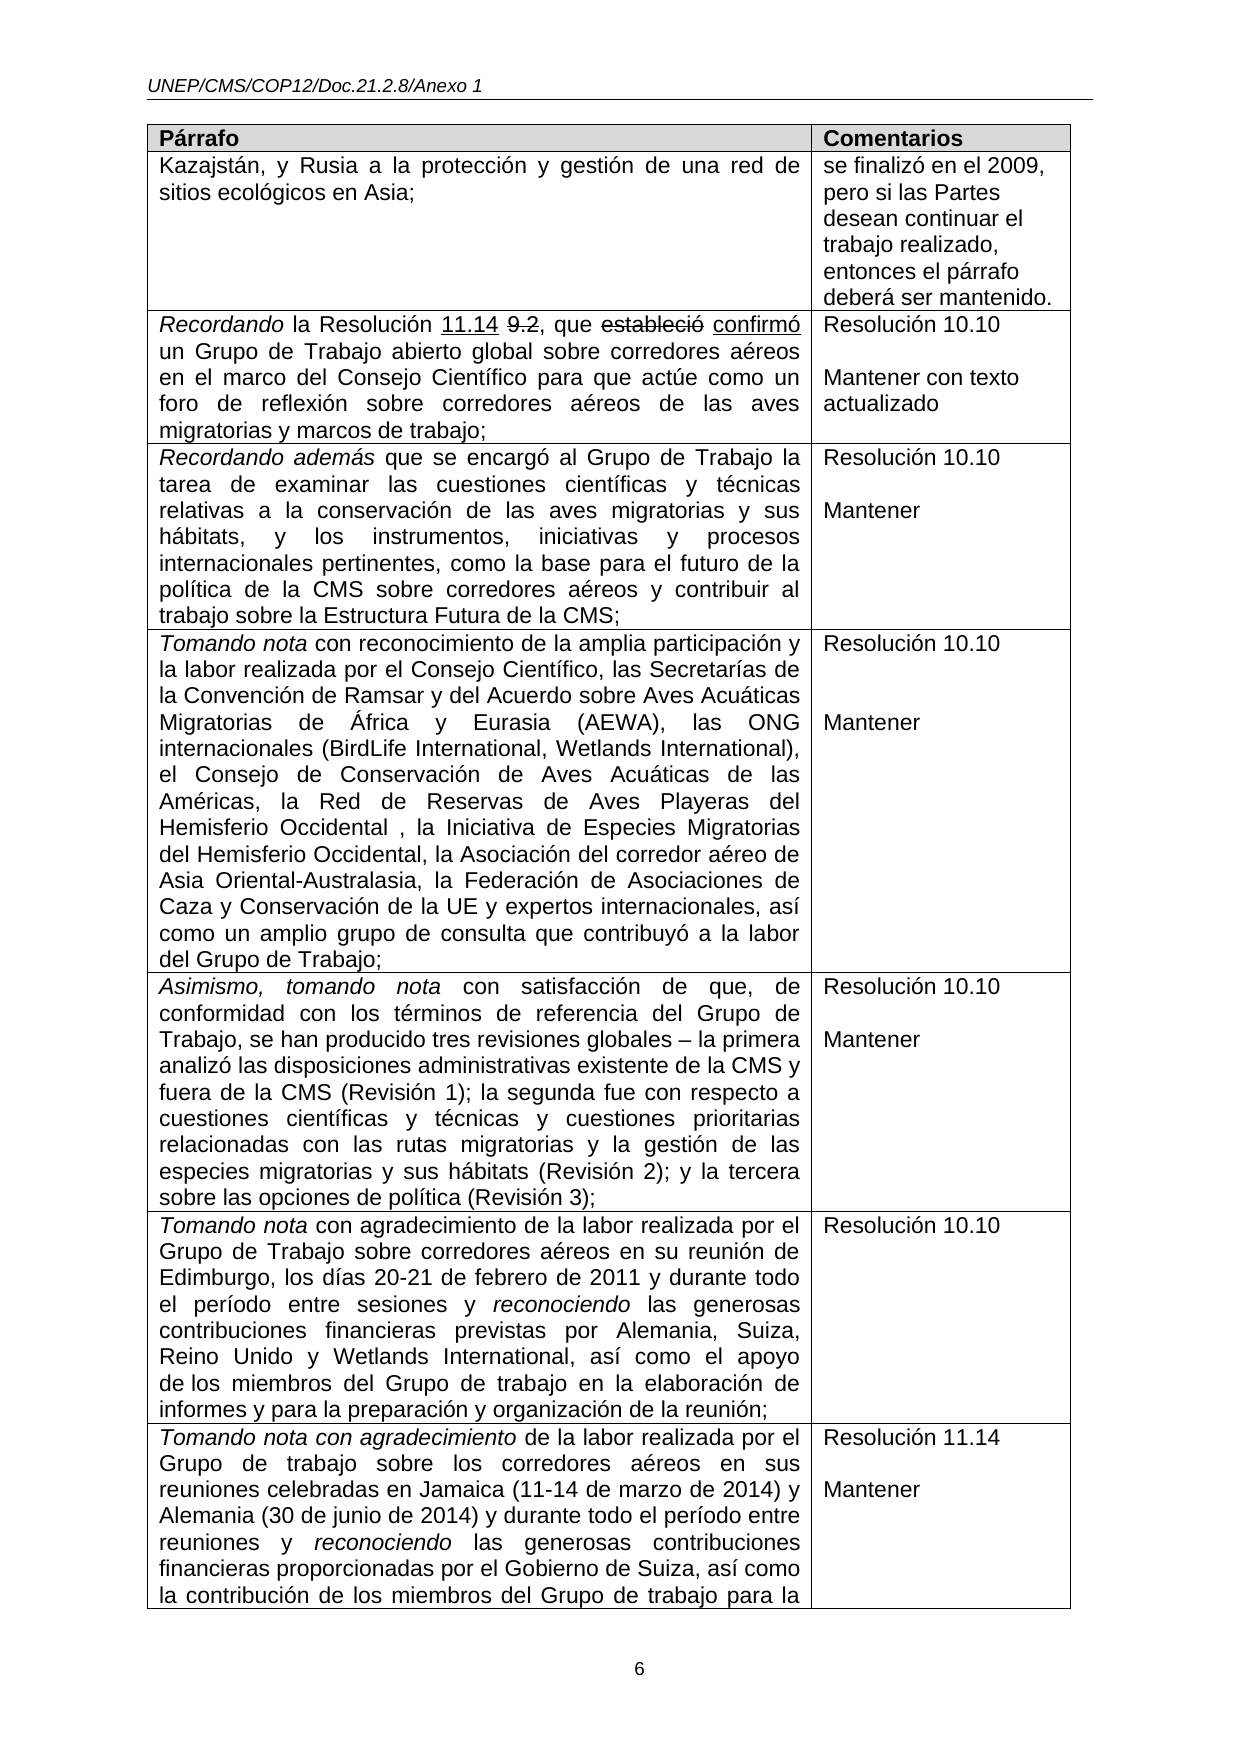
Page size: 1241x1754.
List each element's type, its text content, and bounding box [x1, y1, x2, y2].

table_cell Resolución 10.10 Mantener [812, 444, 1070, 629]
table_cell Tomando nota con reconocimiento de la amplia participación y la labor realizada por el Consejo Científico, las Secretarías de la Convención de Ramsar y del Acuerdo sobre Aves Acuáticas Migratorias de África y Eurasia (AEWA), las ONG internacionales (BirdLife International, Wetlands International), el Consejo de Conservación de Aves Acuáticas de las Américas, la Red de Reservas de Aves Playeras del Hemisferio Occidental , la Iniciativa de Especies Migratorias del Hemisferio Occidental, la Asociación del corredor aéreo de Asia Oriental-Australasia, la Federación de Asociaciones de Caza y Conservación de la UE y expertos internacionales, así como un amplio grupo de consulta que contribuyó a la labor del Grupo de Trabajo; [148, 630, 811, 972]
table_cell Resolución 10.10 Mantener [812, 973, 1070, 1211]
table_cell Resolución 10.10 Mantener con texto actualizado [812, 311, 1070, 443]
table_cell Asimismo, tomando nota con satisfacción de que, de conformidad con los términos de referencia del Grupo de Trabajo, se han producido tres revisiones globales – la primera analizó las disposiciones administrativas existente de la CMS y fuera de la CMS (Revisión 1); la segunda fue con respecto a cuestiones científicas y técnicas y cuestiones prioritarias relacionadas con las rutas migratorias y la gestión de las especies migratorias y sus hábitats (Revisión 2); y la tercera sobre las opciones de política (Revisión 3); [148, 973, 811, 1211]
table_header Párrafo [148, 125, 811, 151]
table_header Comentarios [812, 125, 1070, 151]
table_cell Resolución 10.10 [812, 1212, 1070, 1422]
table_cell Tomando nota con agradecimiento de la labor realizada por el Grupo de Trabajo sobre corredores aéreos en su reunión de Edimburgo, los días 20-21 de febrero de 2011 y durante todo el período entre sesiones y reconociendo las generosas contribuciones financieras previstas por Alemania, Suiza, Reino Unido y Wetlands International, así como el apoyo de los miembros del Grupo de trabajo en la elaboración de informes y para la preparación y organización de la reunión; [148, 1212, 811, 1422]
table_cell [148, 1424, 811, 1608]
table_cell Resolución 11.14 Mantener [812, 1424, 1070, 1608]
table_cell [148, 152, 811, 310]
table_cell Recordando además que se encargó al Grupo de Trabajo la tarea de examinar las cuestiones científicas y técnicas relativas a la conservación de las aves migratorias y sus hábitats, y los instrumentos, iniciativas y procesos internacionales pertinentes, como la base para el futuro de la política de la CMS sobre corredores aéreos y contribuir al trabajo sobre la Estructura Futura de la CMS; [148, 444, 811, 629]
table_cell Resolución 10.10 Mantener [812, 630, 1070, 972]
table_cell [812, 152, 1070, 310]
table_cell Recordando la Resolución 11.14 9.2, que estableció confirmó un Grupo de Trabajo abierto global sobre corredores aéreos en el marco del Consejo Científico para que actúe como un foro de reflexión sobre corredores aéreos de las aves migratorias y marcos de trabajo; [148, 311, 811, 443]
